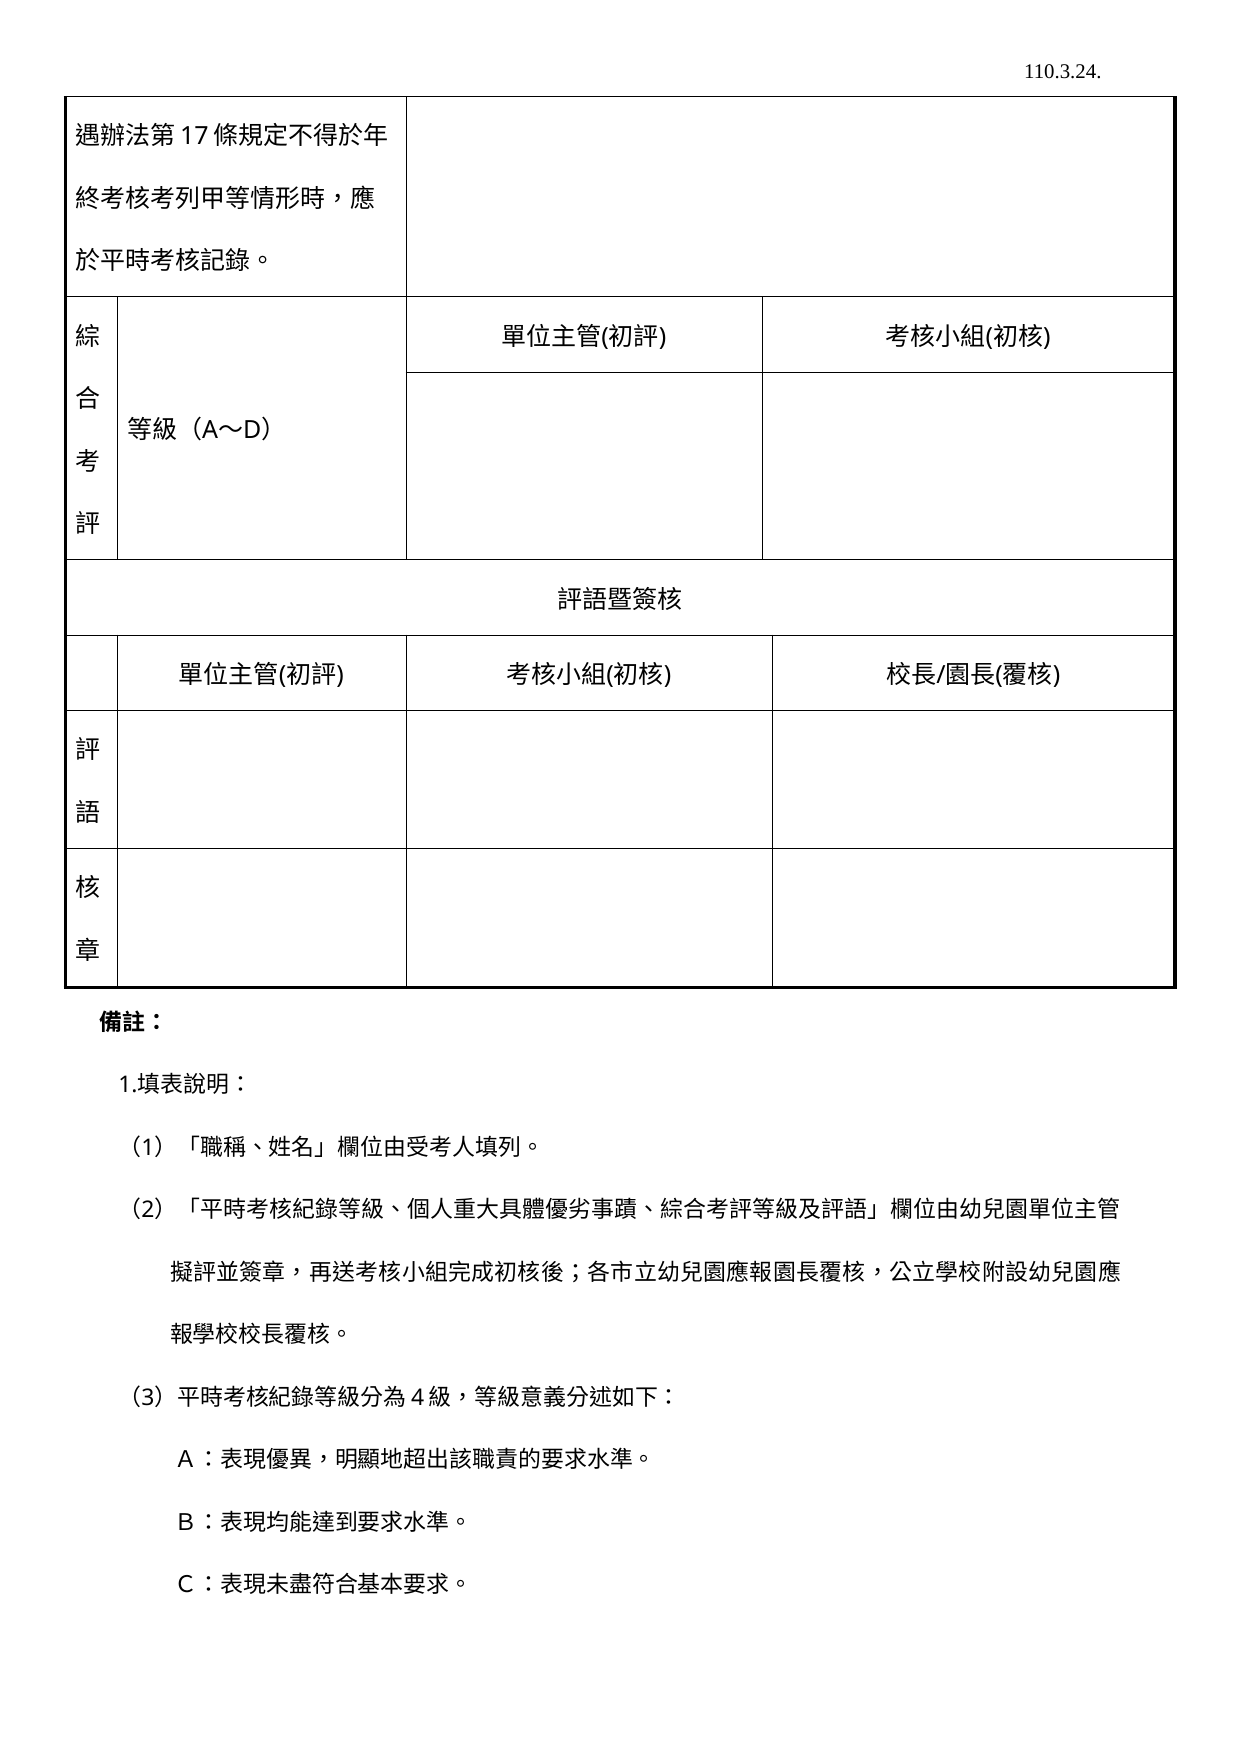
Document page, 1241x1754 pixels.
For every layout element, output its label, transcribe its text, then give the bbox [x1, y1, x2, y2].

table_cell [407, 373, 762, 559]
table_cell 考核小組(初核) [763, 297, 1173, 372]
table_cell [407, 97, 1173, 296]
text 1.填表說明： [118, 1051, 1122, 1114]
table_cell 核章 [67, 849, 117, 986]
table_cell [67, 97, 406, 296]
table_cell [763, 373, 1173, 559]
table_cell [773, 711, 1173, 848]
text （1）「職稱、姓名」欄位由受考人填列。 [118, 1114, 1122, 1176]
table_cell [407, 711, 772, 848]
text Ｂ：表現均能達到要求水準。 [174, 1489, 1122, 1551]
table_cell 校長/園長(覆核) [773, 636, 1173, 710]
table_cell [773, 849, 1173, 986]
table_cell 單位主管(初評) [407, 297, 762, 372]
text 備註： [99, 989, 1122, 1051]
table_cell [407, 849, 772, 986]
text Ｃ：表現未盡符合基本要求。 [174, 1551, 1122, 1614]
table_cell 考核小組(初核) [407, 636, 772, 710]
table_cell 等級（A～D） [118, 297, 406, 559]
text （2）「平時考核紀錄等級、個人重大具體優劣事蹟、綜合考評等級及評語」欄位由幼兒園單位主管擬評並簽章，再送考核小組完成初核後；各市立幼兒園應報園長覆核，公立學校附設幼兒園應報學校校長覆核。 [118, 1176, 1122, 1364]
text Ａ：表現優異，明顯地超出該職責的要求水準。 [174, 1426, 1122, 1489]
table_cell 評語暨簽核 [67, 560, 1173, 634]
table_cell 綜合考評 [67, 297, 117, 559]
table_cell 單位主管(初評) [118, 636, 406, 710]
text （3）平時考核紀錄等級分為4級，等級意義分述如下： [118, 1364, 1122, 1426]
table_cell [118, 849, 406, 986]
table_cell [67, 636, 117, 710]
table_cell [118, 711, 406, 848]
table_cell 評語 [67, 711, 117, 848]
